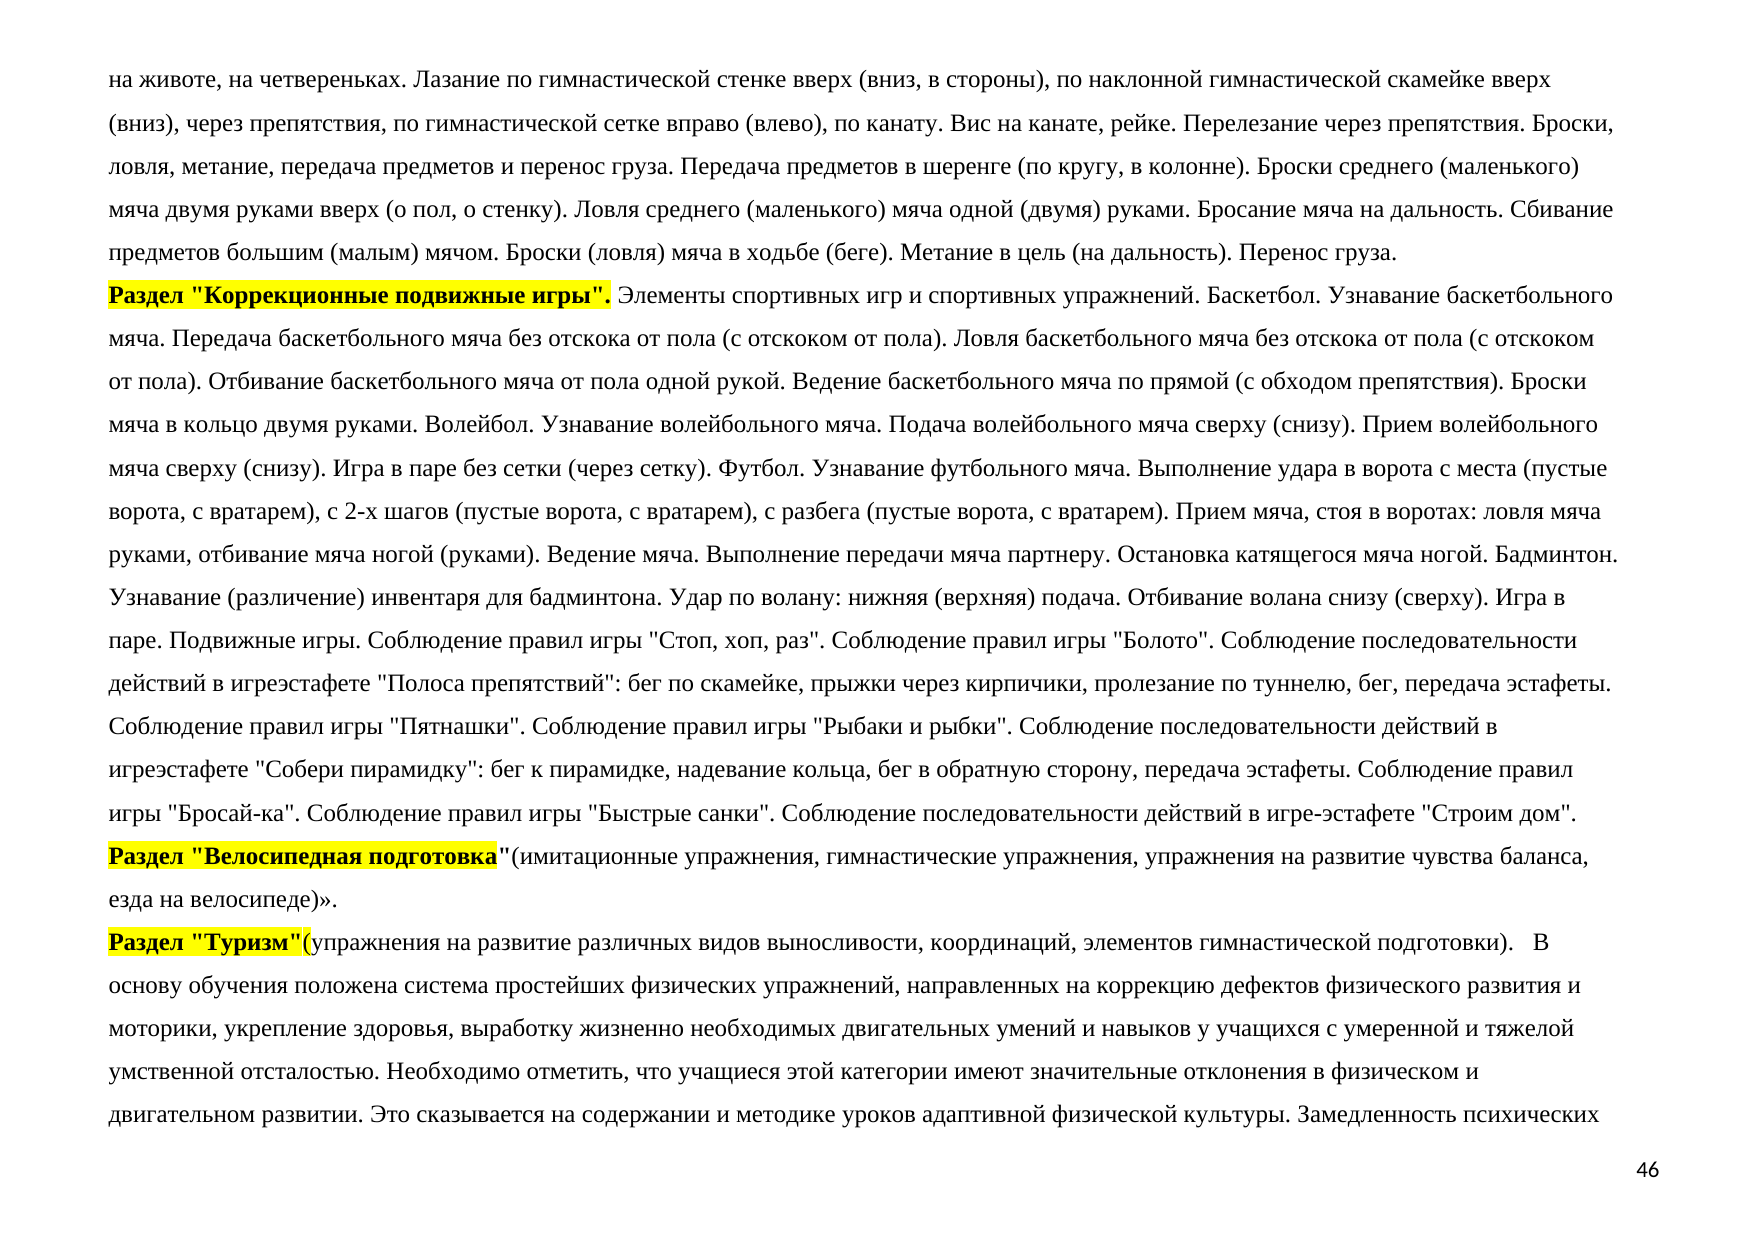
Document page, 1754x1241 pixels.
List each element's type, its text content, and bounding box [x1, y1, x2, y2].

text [108, 927, 1624, 1128]
text Раздел "Велосипедная подготовка"(имитационные упражнения, гимнастические упражнения, упражнения на развитие чувства баланса, езда на велосипеде)». [108, 841, 1624, 913]
text Раздел "Коррекционные подвижные игры". Элементы спортивных игр и спортивных упражнений. Баскетбол. Узнавание баскетбольного мяча. Передача баскетбольного мяча без отскока от пола (с отскоком от пола). Ловля баскетбольного мяча без отскока от пола (с отскоком от пола). Отбивание баскетбольного мяча от пола одной рукой. Ведение баскетбольного мяча по прямой (с обходом препятствия). Броски мяча в кольцо двумя руками. Волейбол. Узнавание волейбольного мяча. Подача волейбольного мяча сверху (снизу). Прием волейбольного мяча сверху (снизу). Игра в паре без сетки (через сетку). Футбол. Узнавание футбольного мяча. Выполнение удара в ворота с места (пустые ворота, с вратарем), с 2-х шагов (пустые ворота, с вратарем), с разбега (пустые ворота, с вратарем). Прием мяча, стоя в воротах: ловля мяча руками, отбивание мяча ногой (руками). Ведение мяча. Выполнение передачи мяча партнеру. Остановка катящегося мяча ногой. Бадминтон. Узнавание (различение) инвентаря для бадминтона. Удар по волану: нижняя (верхняя) подача. Отбивание волана снизу (сверху). Игра в паре. Подвижные игры. Соблюдение правил игры "Стоп, хоп, раз". Соблюдение правил игры "Болото". Соблюдение последовательности действий в игреэстафете "Полоса препятствий": бег по скамейке, прыжки через кирпичики, пролезание по туннелю, бег, передача эстафеты. Соблюдение правил игры "Пятнашки". Соблюдение правил игры "Рыбаки и рыбки". Соблюдение последовательности действий в игреэстафете "Собери пирамидку": бег к пирамидке, надевание кольца, бег в обратную сторону, передача эстафеты. Соблюдение правил игры "Бросай-ка". Соблюдение правил игры "Быстрые санки". Соблюдение последовательности действий в игре-эстафете "Строим дом". [108, 280, 1624, 826]
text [108, 64, 1624, 266]
